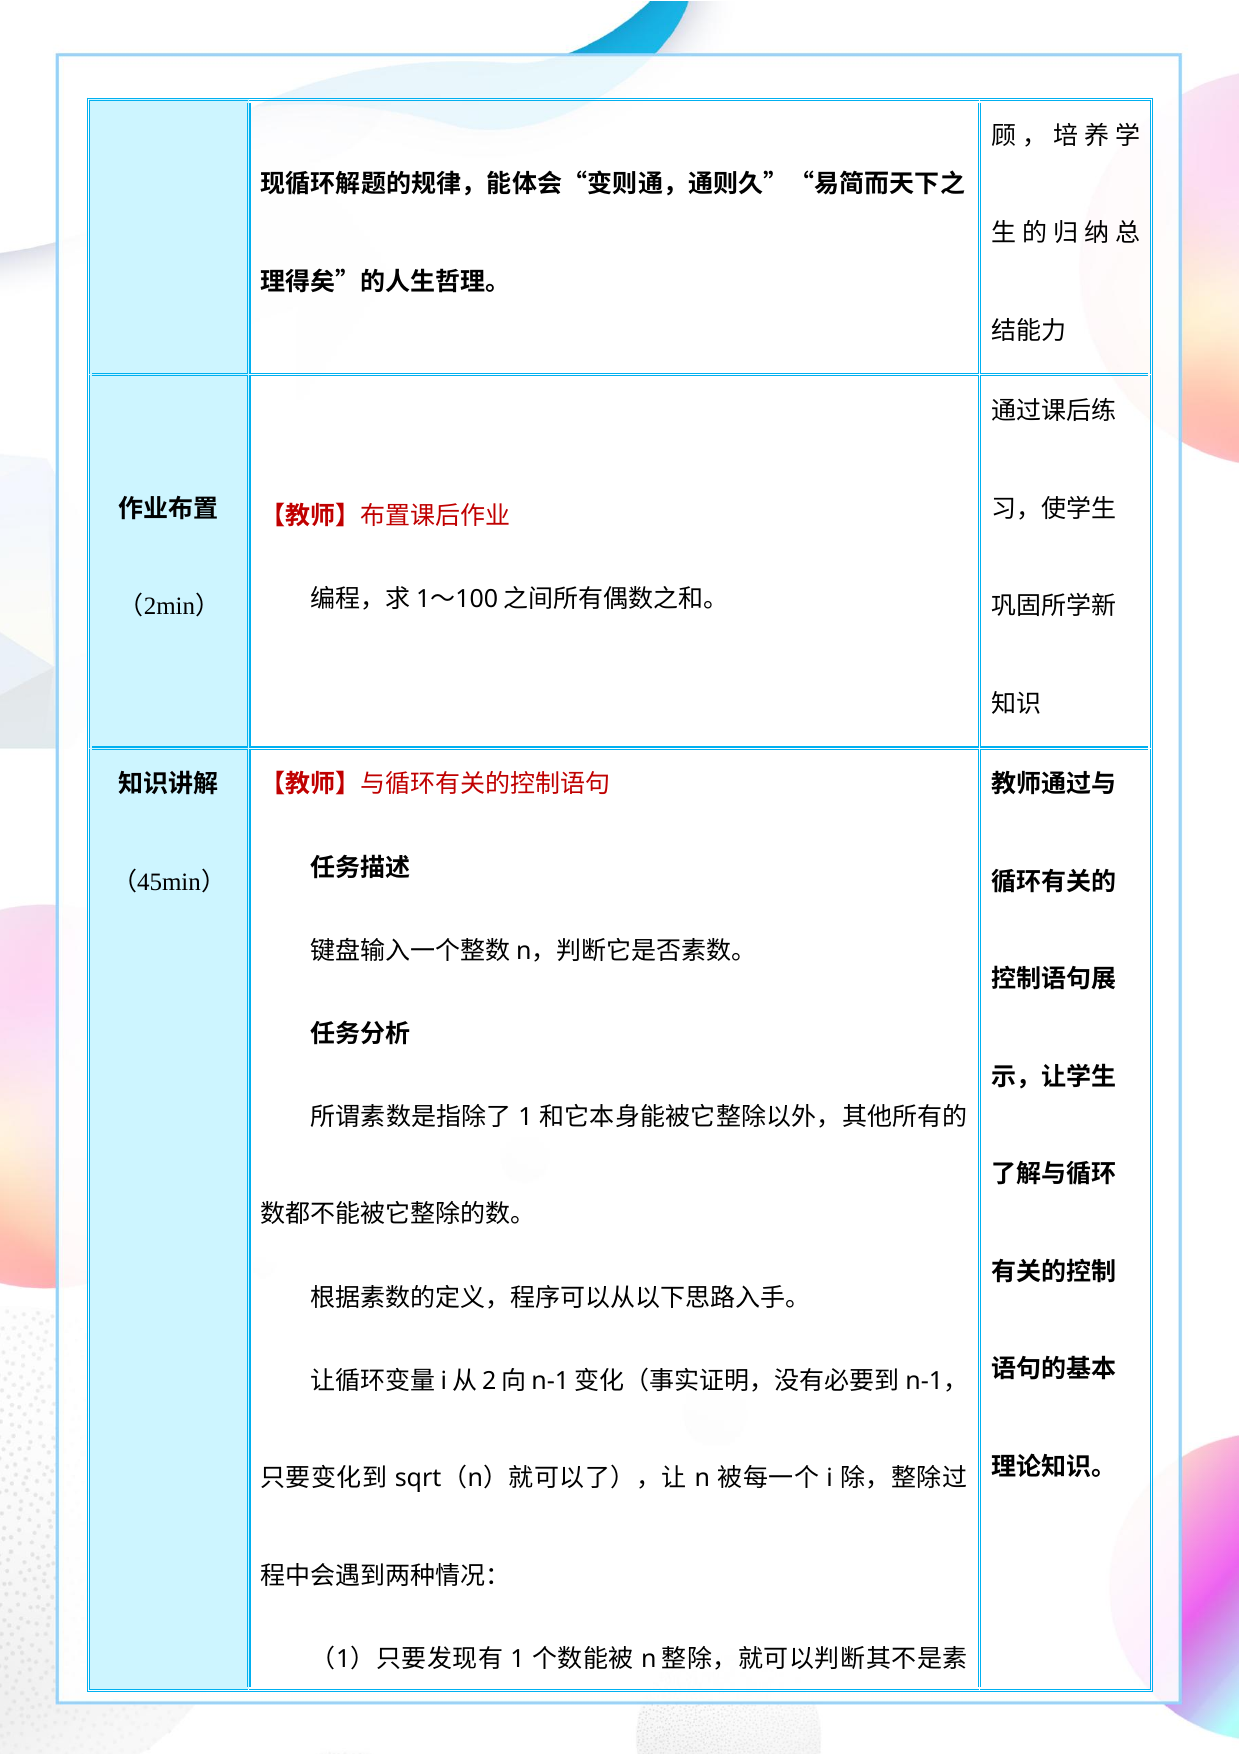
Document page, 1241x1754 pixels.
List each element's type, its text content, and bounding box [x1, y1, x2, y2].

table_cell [249, 750, 979, 1689]
table_cell 知识讲解（45min） [90, 746, 249, 1689]
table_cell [980, 746, 1150, 1689]
picture [0, 1, 1239, 1754]
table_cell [249, 101, 979, 373]
table_cell 【教师】布置课后作业 编程，求 1～100之间所有偶数之和。 [251, 376, 978, 746]
table_cell 作业布置（2min） [89, 373, 249, 746]
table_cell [980, 101, 1150, 373]
table_cell 课堂小结 （3min） [90, 99, 249, 373]
table_cell 通过课后练习，使学生巩固所学新知识 [980, 373, 1152, 746]
